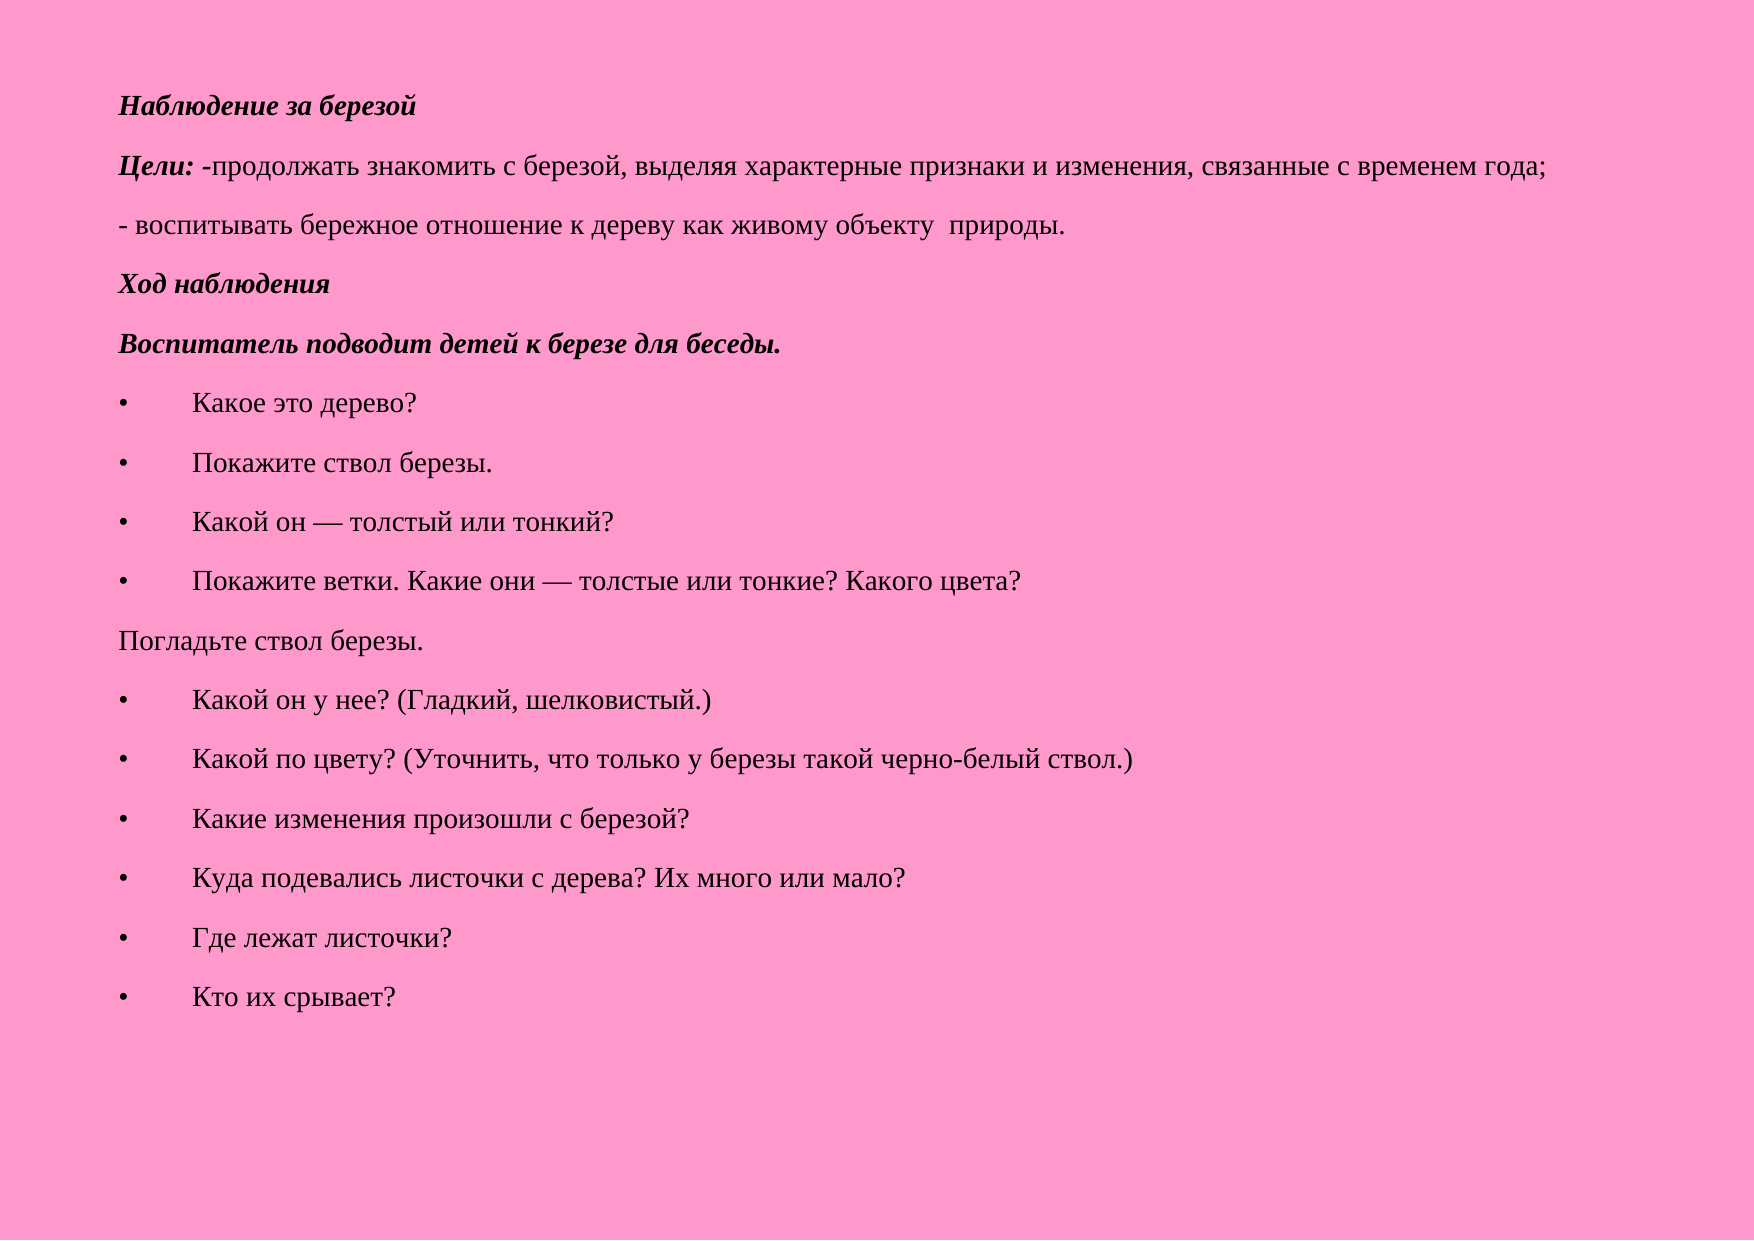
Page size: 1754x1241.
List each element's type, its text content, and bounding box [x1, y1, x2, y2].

text - воспитывать бережное отношение к дереву как живому объекту природы. [118, 207, 1636, 241]
text • Кто их срывает? [118, 979, 1636, 1013]
text Цели: -продолжать знакомить с березой, выделяя характерные признаки и изменения, связанные с временем года; [118, 148, 1636, 181]
text Наблюдение за березой [118, 88, 1636, 122]
text • Какие изменения произошли с березой? [118, 801, 1636, 834]
text Погладьте ствол березы. [118, 623, 1636, 656]
text • Где лежат листочки? [118, 920, 1636, 953]
text • Какой он у нее? (Гладкий, шелковистый.) [118, 682, 1636, 716]
text • Покажите ветки. Какие они — толстые или тонкие? Какого цвета? [118, 563, 1636, 597]
text • Какой он — толстый или тонкий? [118, 504, 1636, 538]
text • Какое это дерево? [118, 385, 1636, 419]
text • Куда подевались листочки с дерева? Их много или мало? [118, 860, 1636, 894]
text • Какой по цвету? (Уточнить, что только у березы такой черно-белый ствол.) [118, 742, 1636, 775]
text Ход наблюдения [118, 267, 1636, 300]
text • Покажите ствол березы. [118, 445, 1636, 478]
text Воспитатель подводит детей к березе для беседы. [118, 326, 1636, 359]
